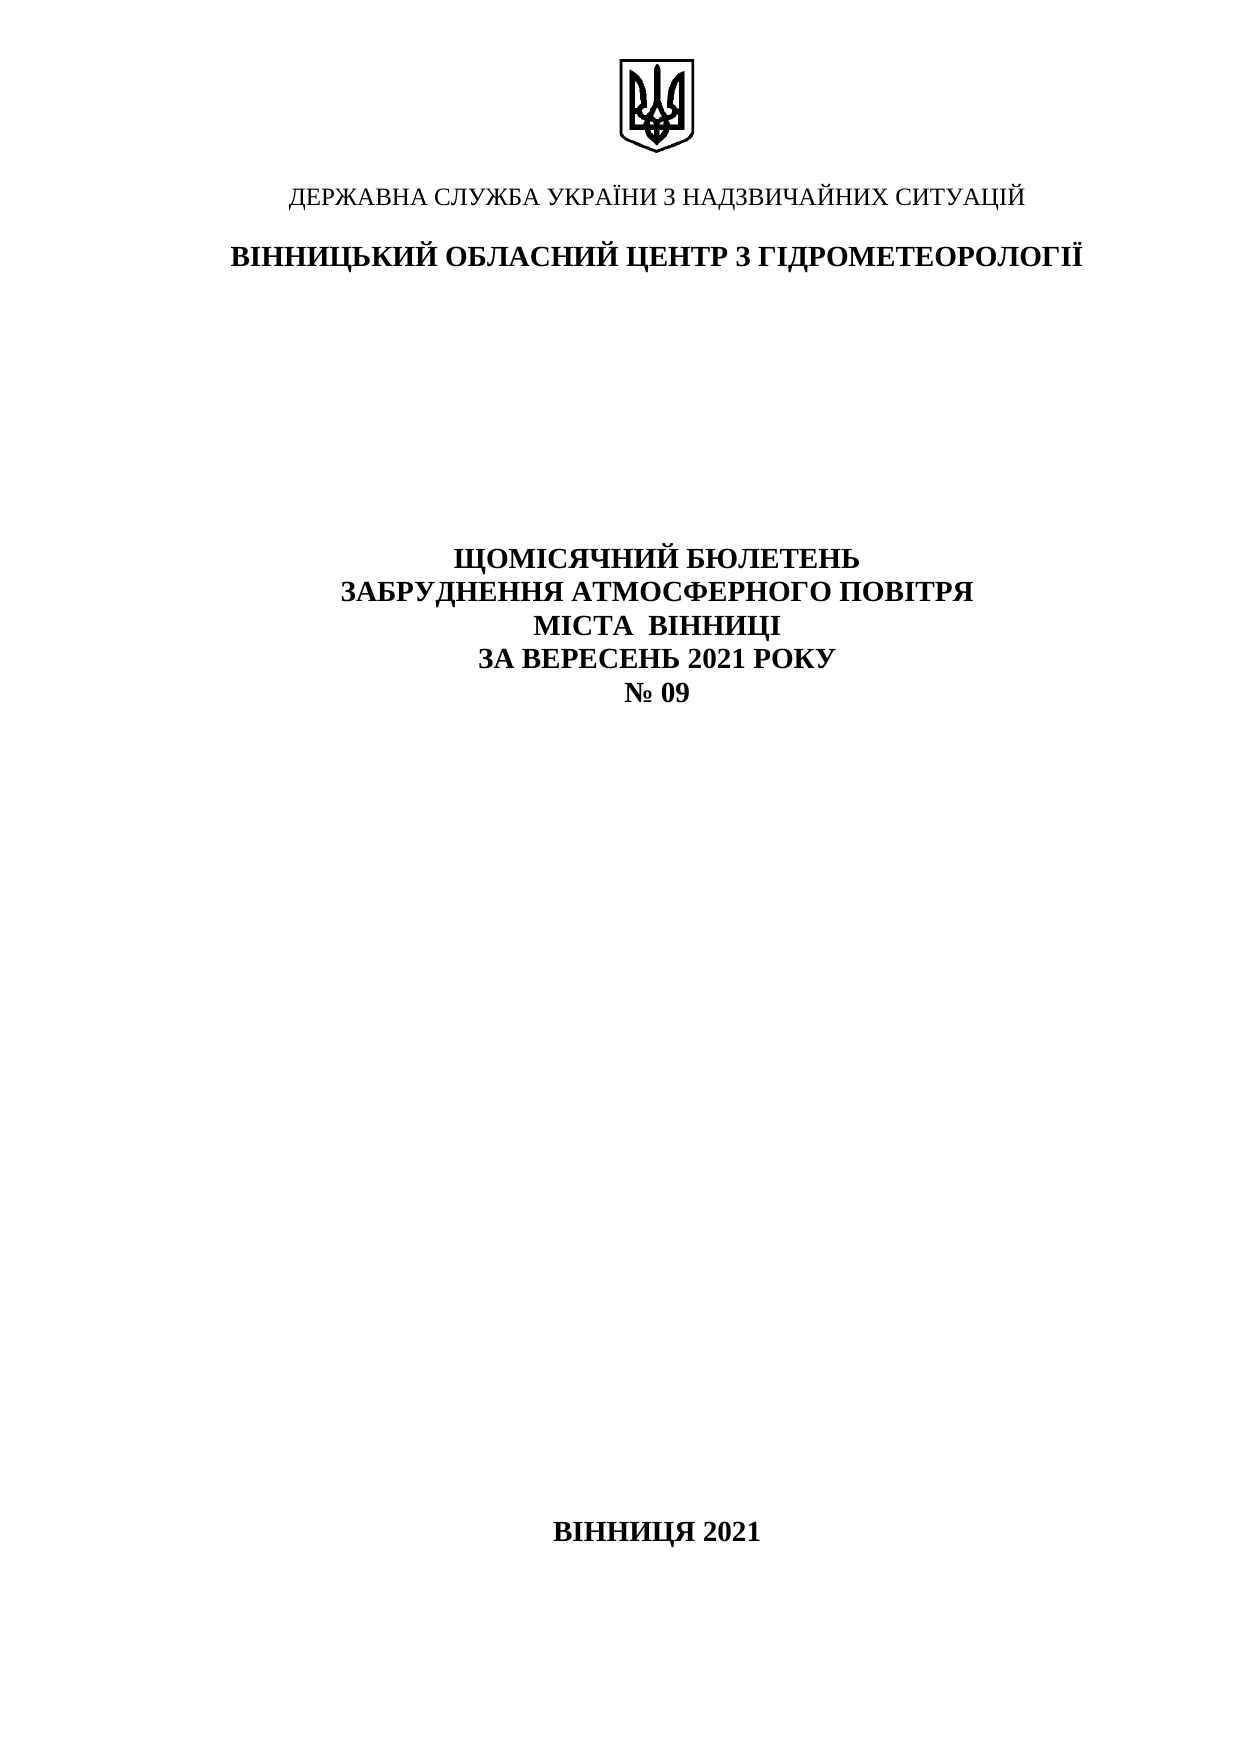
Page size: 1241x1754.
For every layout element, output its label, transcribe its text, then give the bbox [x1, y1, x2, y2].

text ЩОМІСЯЧНИЙ БЮЛЕТЕНЬ [103, 541, 1152, 574]
text МІСТА ВІННИЦІ [103, 608, 1152, 642]
text ЗАБРУДНЕННЯ АТМОСФЕРНОГО ПОВІТРЯ [103, 574, 1152, 608]
text ДЕРЖАВНА СЛУЖБА УКРАЇНИ З НАДЗВИЧАЙНИХ СИТУАЦІЙ [162, 182, 1152, 210]
text ВІННИЦЯ 2021 [103, 1514, 1152, 1547]
picture [619, 59, 695, 153]
text ВІННИЦЬКИЙ ОБЛАСНИЙ ЦЕНТР З ГІДРОМЕТЕОРОЛОГІЇ [162, 239, 1152, 273]
text № 09 [103, 675, 1152, 709]
text ЗА ВЕРЕСЕНЬ 2021 РОКУ [103, 642, 1152, 675]
